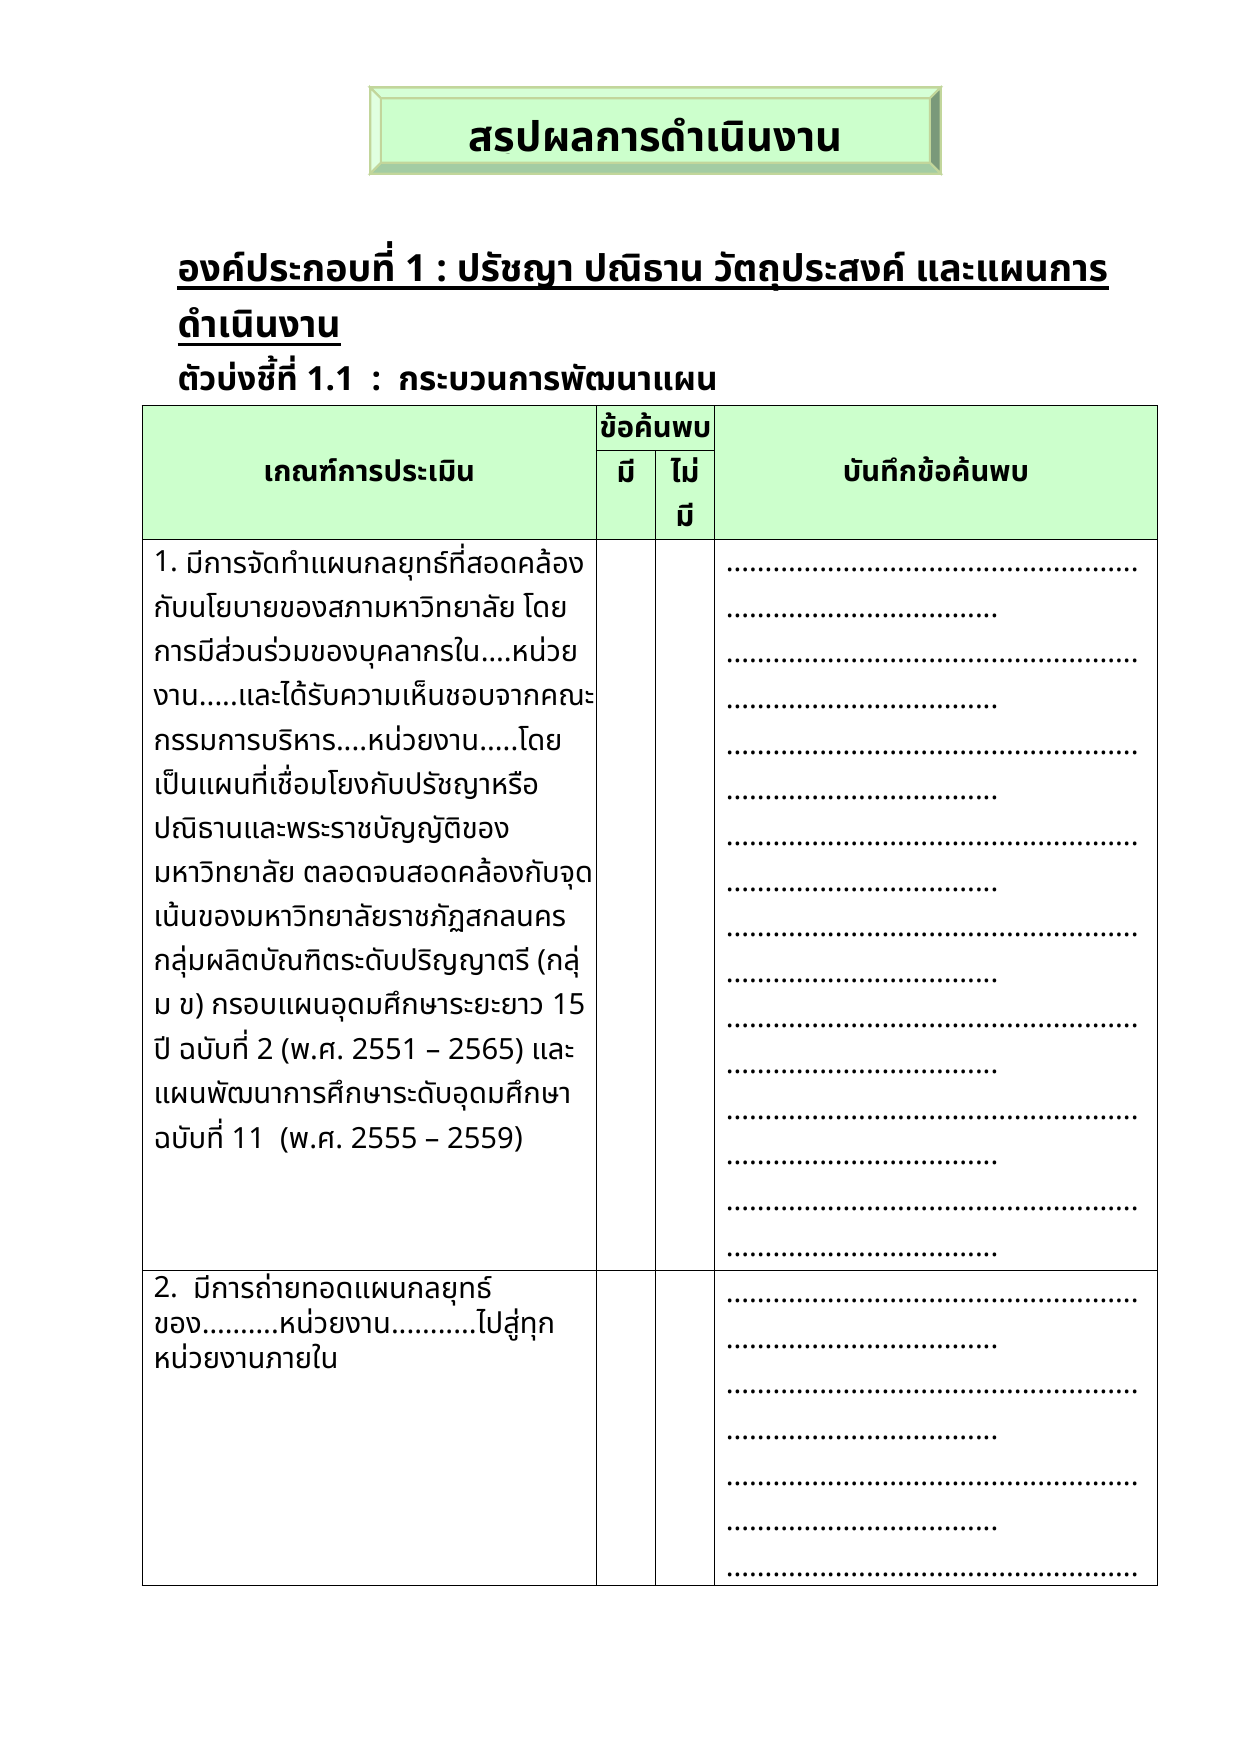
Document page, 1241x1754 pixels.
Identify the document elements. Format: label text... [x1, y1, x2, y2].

table_header เกณฑ์การประเมิน [143, 406, 596, 539]
table_cell [656, 1271, 714, 1585]
table_cell ........................................................................................ ........................................................................................ ........................................................................................ ........................................................................................ ........................................................................................ ........................................................................................ ........................................................................................ ........................................................................................ [715, 540, 1157, 1270]
text องค์ประกอบที่ 1 : ปรัชญา ปณิธาน วัตถุประสงค์ และแผนการดำเนินงาน [177, 241, 1120, 354]
table_cell 1. มีการจัดทำแผนกลยุทธ์ที่สอดคล้องกับนโยบายของสภามหาวิทยาลัย โดยการมีส่วนร่วมของบุคลากรใน….หน่วยงาน.....และได้รับความเห็นชอบจากคณะกรรมการบริหาร....หน่วยงาน.....โดยเป็นแผนที่เชื่อมโยงกับปรัชญาหรือปณิธานและพระราชบัญญัติของมหาวิทยาลัย ตลอดจนสอดคล้องกับจุดเน้นของมหาวิทยาลัยราชภัฏสกลนคร กลุ่มผลิตบัณฑิตระดับปริญญาตรี (กลุ่ม ข) กรอบแผนอุดมศึกษาระยะยาว 15 ปี ฉบับที่ 2 (พ.ศ. 2551 – 2565) และแผนพัฒนาการศึกษาระดับอุดมศึกษา ฉบับที่ 11 (พ.ศ. 2555 – 2559) [143, 540, 596, 1270]
table_header ข้อค้นพบ [597, 406, 714, 450]
table_cell [656, 540, 714, 1270]
text ตัวบ่งชี้ที่ 1.1 : กระบวนการพัฒนาแผน [177, 354, 1142, 405]
table_header บันทึกข้อค้นพบ [715, 406, 1157, 539]
table_cell [597, 1271, 655, 1585]
table_cell [597, 540, 655, 1270]
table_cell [715, 1271, 1157, 1585]
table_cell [143, 1271, 596, 1585]
table_cell ไม่มี [656, 451, 714, 539]
table_cell มี [597, 451, 655, 539]
